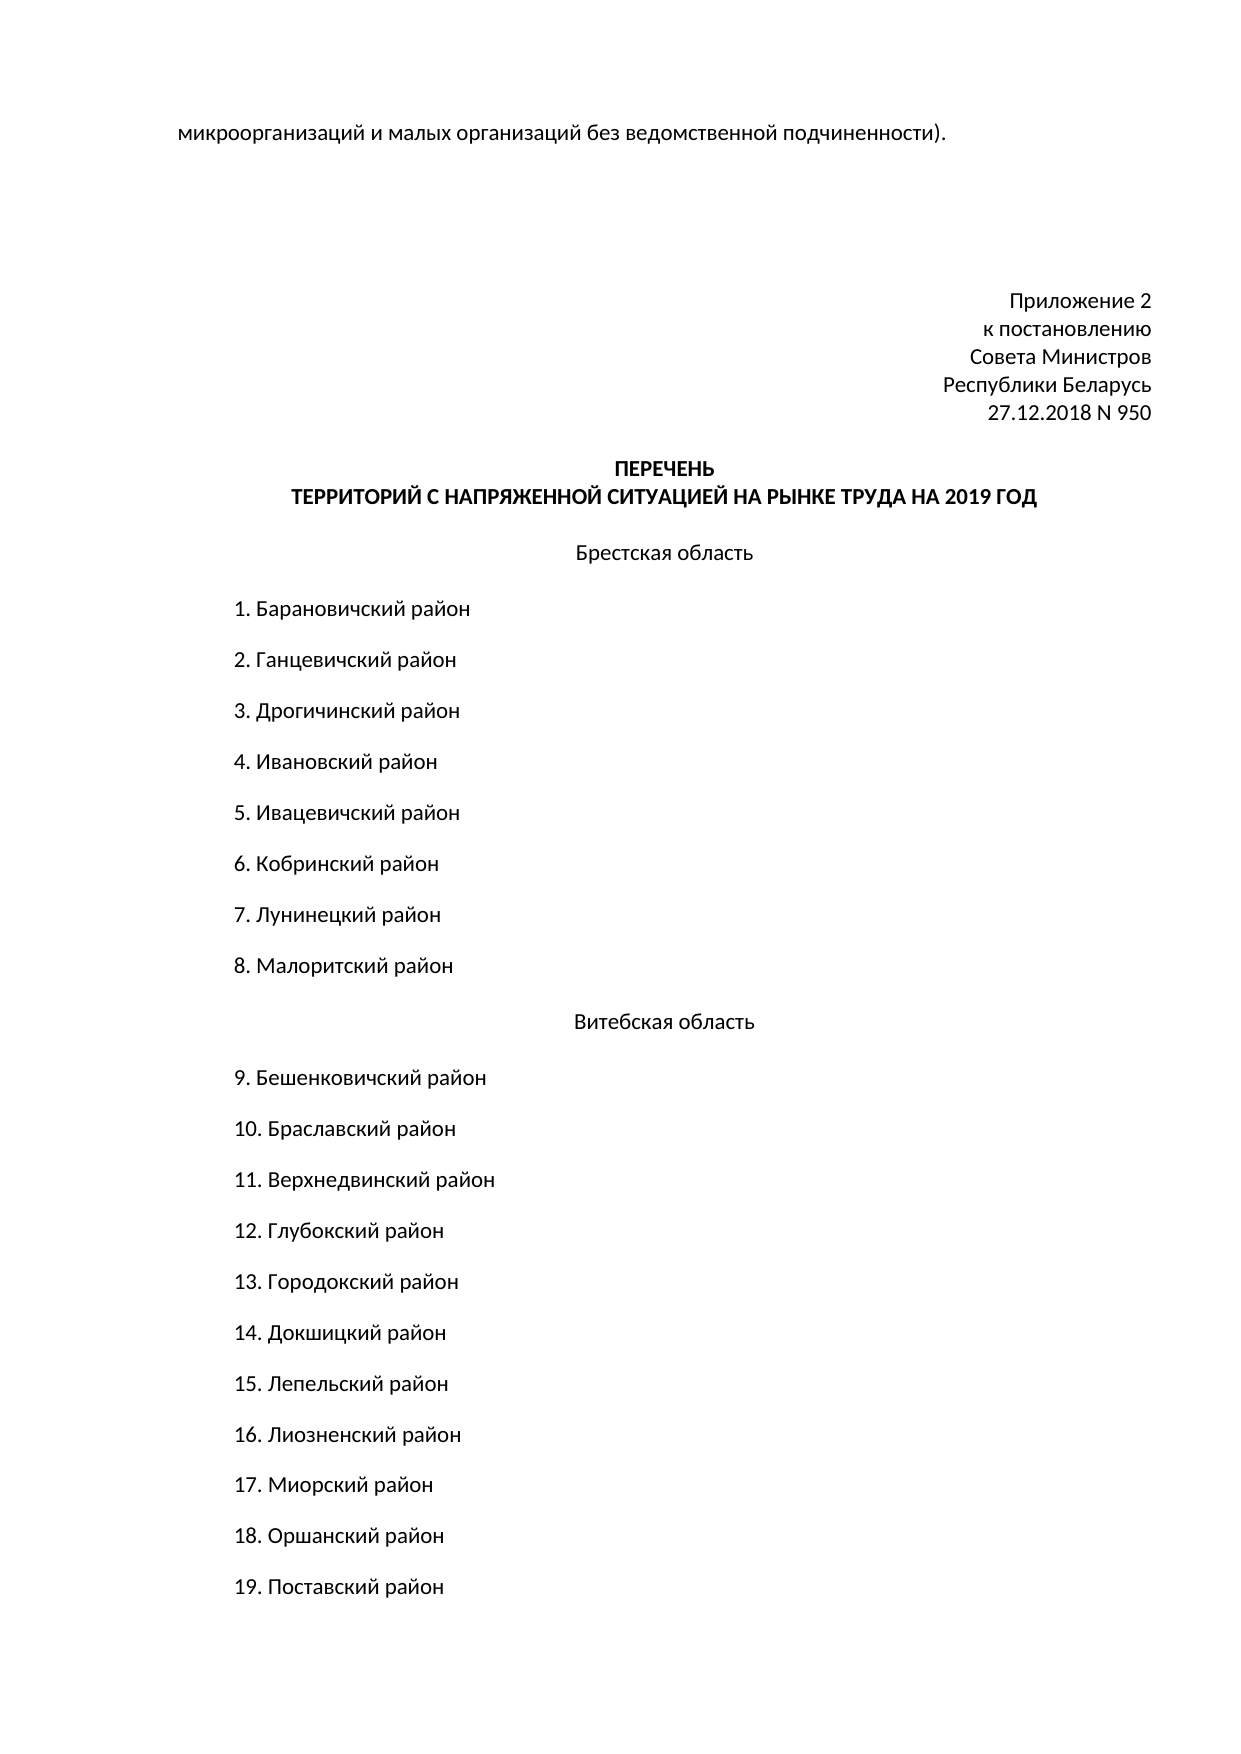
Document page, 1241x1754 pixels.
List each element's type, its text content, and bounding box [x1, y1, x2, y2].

text Республики Беларусь [177, 370, 1152, 398]
text 8. Малоритский район [177, 951, 1152, 979]
text Брестская область [177, 538, 1152, 566]
text 5. Ивацевичский район [177, 798, 1152, 826]
text 3. Дрогичинский район [177, 696, 1152, 724]
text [177, 118, 1152, 146]
text к постановлению [177, 314, 1152, 342]
text 18. Оршанский район [177, 1522, 1152, 1549]
text 6. Кобринский район [177, 849, 1152, 877]
text 27.12.2018 N 950 [177, 398, 1152, 426]
text 16. Лиозненский район [177, 1420, 1152, 1448]
text 11. Верхнедвинский район [177, 1165, 1152, 1193]
text Приложение 2 [177, 286, 1152, 314]
text 14. Докшицкий район [177, 1318, 1152, 1346]
text 7. Лунинецкий район [177, 900, 1152, 928]
title ТЕРРИТОРИЙ С НАПРЯЖЕННОЙ СИТУАЦИЕЙ НА РЫНКЕ ТРУДА НА 2019 ГОД [177, 482, 1152, 510]
text 12. Глубокский район [177, 1216, 1152, 1244]
text 17. Миорский район [177, 1471, 1152, 1499]
text 9. Бешенковичский район [177, 1063, 1152, 1091]
text 1. Барановичский район [177, 594, 1152, 622]
text Витебская область [177, 1007, 1152, 1035]
text 15. Лепельский район [177, 1369, 1152, 1397]
text 19. Поставский район [177, 1572, 1152, 1601]
text 13. Городокский район [177, 1267, 1152, 1295]
title ПЕРЕЧЕНЬ [177, 454, 1152, 482]
text 2. Ганцевичский район [177, 645, 1152, 673]
text 4. Ивановский район [177, 747, 1152, 775]
text Совета Министров [177, 342, 1152, 370]
text 10. Браславский район [177, 1114, 1152, 1142]
